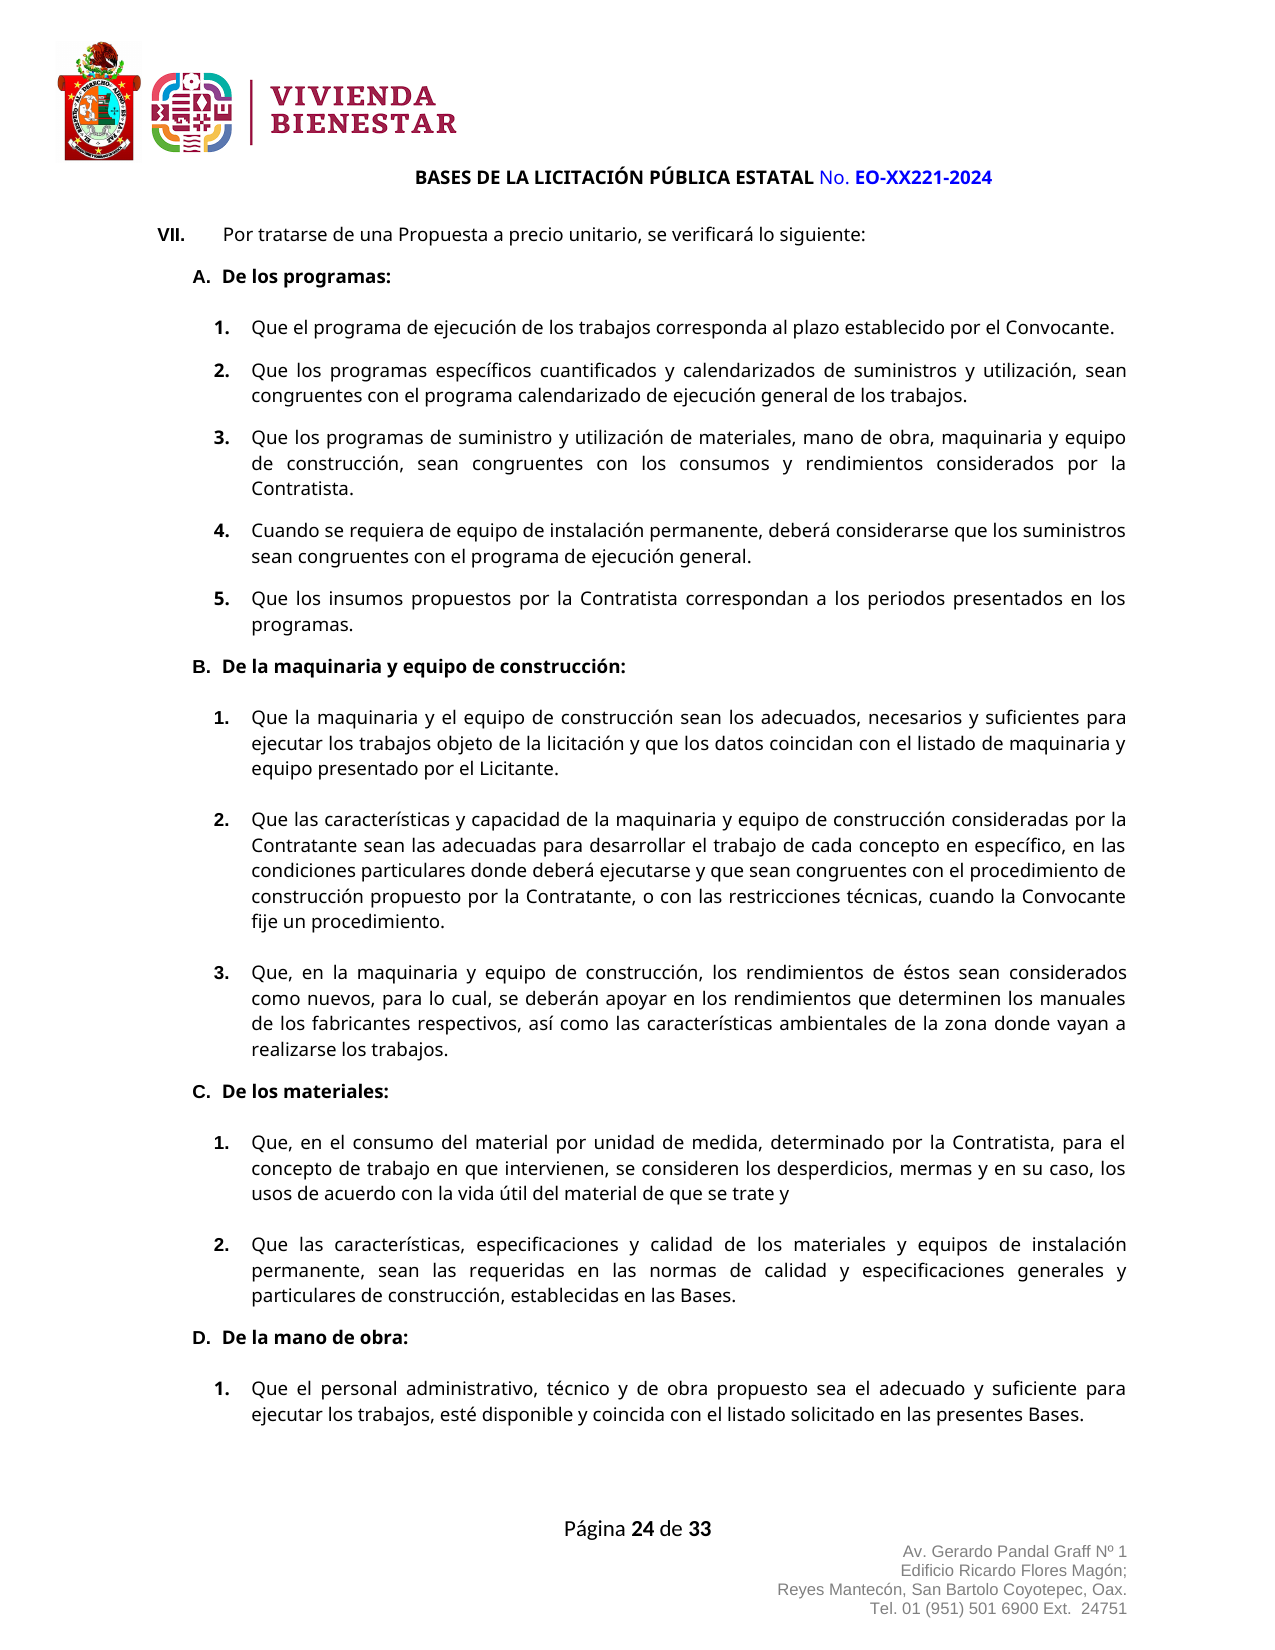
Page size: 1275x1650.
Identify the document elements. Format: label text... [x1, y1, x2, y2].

list Por tratarse de una Propuesta a precio unitario, se verificará lo siguiente: [185, 221, 1127, 247]
list Que la maquinaria y el equipo de construcción sean los adecuados, necesarios y suficientes para ejecutar los trabajos objeto de la licitación y que los datos coincidan con el listado de maquinaria y equipo presentado por el Licitante. [214, 704, 1127, 781]
list Que el programa de ejecución de los trabajos corresponda al plazo establecido por el Convocante. [214, 315, 1127, 340]
list Que las características, especificaciones y calidad de los materiales y equipos de instalación permanente, sean las requeridas en las normas de calidad y especificaciones generales y particulares de construcción, establecidas en las Bases. [214, 1231, 1127, 1308]
picture [147, 64, 473, 161]
list Cuando se requiera de equipo de instalación permanente, deberá considerarse que los suministros sean congruentes con el programa de ejecución general. [214, 518, 1127, 569]
list De la maquinaria y equipo de construcción: [192, 653, 1127, 679]
list De los programas: [192, 264, 1127, 289]
list Que los programas específicos cuantificados y calendarizados de suministros y utilización, sean congruentes con el programa calendarizado de ejecución general de los trabajos. [214, 357, 1127, 408]
picture [55, 41, 143, 163]
list Que los programas de suministro y utilización de materiales, mano de obra, maquinaria y equipo de construcción, sean congruentes con los consumos y rendimientos considerados por la Contratista. [214, 424, 1127, 501]
list De la mano de obra: [192, 1324, 1127, 1350]
list De los materiales: [192, 1078, 1127, 1104]
list Que, en el consumo del material por unidad de medida, determinado por la Contratista, para el concepto de trabajo en que intervienen, se consideren los desperdicios, mermas y en su caso, los usos de acuerdo con la vida útil del material de que se trate y [214, 1129, 1127, 1206]
list Que, en la maquinaria y equipo de construcción, los rendimientos de éstos sean considerados como nuevos, para lo cual, se deberán apoyar en los rendimientos que determinen los manuales de los fabricantes respectivos, así como las características ambientales de la zona donde vayan a realizarse los trabajos. [214, 959, 1127, 1062]
list Que las características y capacidad de la maquinaria y equipo de construcción consideradas por la Contratante sean las adecuadas para desarrollar el trabajo de cada concepto en específico, en las condiciones particulares donde deberá ejecutarse y que sean congruentes con el procedimiento de construcción propuesto por la Contratante, o con las restricciones técnicas, cuando la Convocante fije un procedimiento. [214, 806, 1127, 934]
list Que el personal administrativo, técnico y de obra propuesto sea el adecuado y suficiente para ejecutar los trabajos, esté disponible y coincida con el listado solicitado en las presentes Bases. [214, 1376, 1127, 1427]
list Que los insumos propuestos por la Contratista correspondan a los periodos presentados en los programas. [214, 586, 1127, 637]
